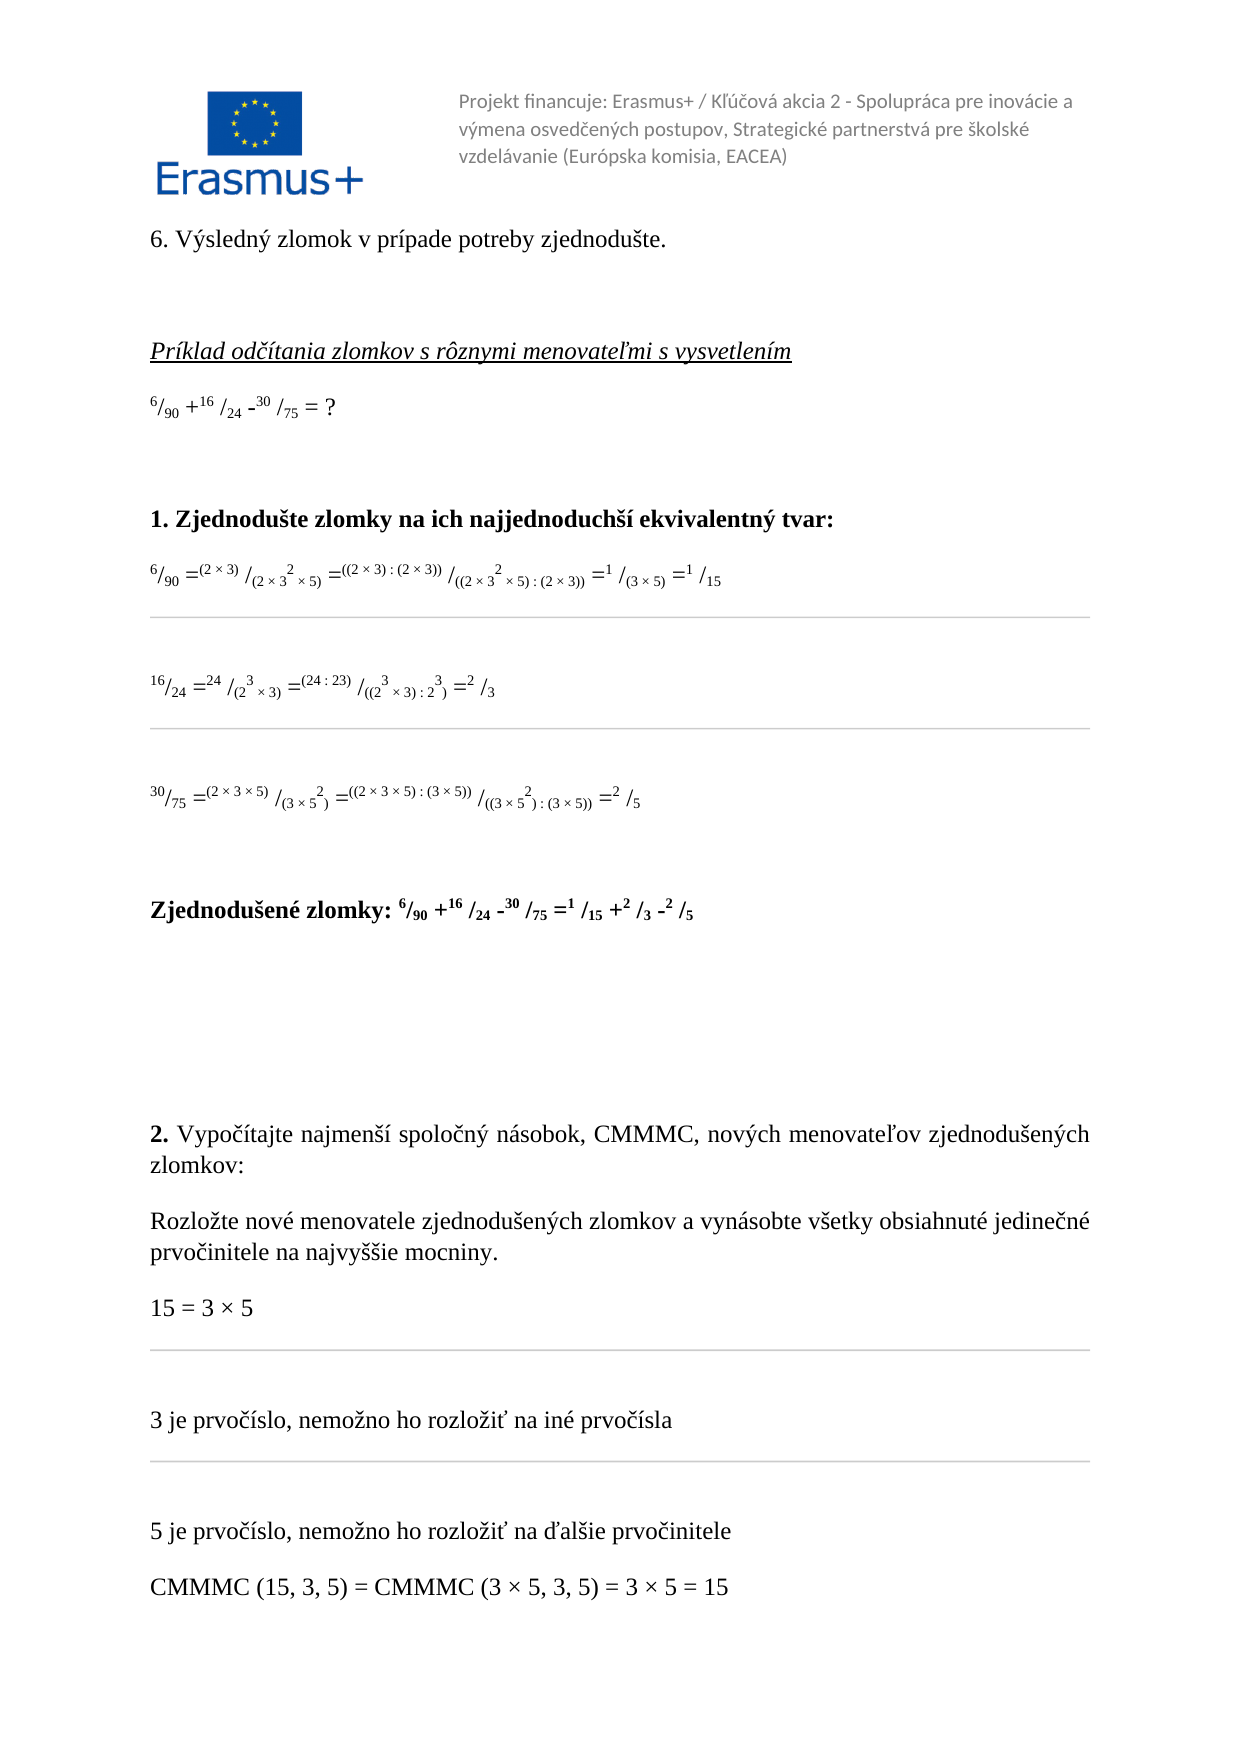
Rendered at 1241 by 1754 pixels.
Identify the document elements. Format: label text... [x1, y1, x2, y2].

text 6/90 =(2 × 3) /(2 × 32 × 5) =((2 × 3) : (2 × 3)) /((2 × 32 × 5) : (2 × 3)) =1 /(3 × 5) =1 /15 [150, 561, 1090, 589]
picture [150, 73, 365, 197]
text 5 je prvočíslo, nemožno ho rozložiť na ďalšie prvočinitele [150, 1516, 1090, 1545]
text 3 je prvočíslo, nemožno ho rozložiť na iné prvočísla [150, 1405, 1090, 1433]
text 16/24 =24 /(23 × 3) =(24 : 23) /((23 × 3) : 23) =2 /3 [150, 672, 1090, 701]
text Príklad odčítania zlomkov s rôznymi menovateľmi s vysvetlením [150, 336, 1090, 365]
text 15 = 3 × 5 [150, 1293, 1090, 1322]
text Zjednodušené zlomky: 6/90 +16 /24 -30 /75 =1 /15 +2 /3 -2 /5 [150, 895, 1090, 924]
text 30/75 =(2 × 3 × 5) /(3 × 52) =((2 × 3 × 5) : (3 × 5)) /((3 × 52) : (3 × 5)) =2 /5 [150, 783, 1090, 812]
text 6/90 +16 /24 -30 /75 = ? [150, 392, 1090, 421]
text CMMMC (15, 3, 5) = CMMMC (3 × 5, 3, 5) = 3 × 5 = 15 [150, 1572, 1090, 1601]
text 2. Vypočítajte najmenší spoločný násobok, CMMMC, nových menovateľov zjednodušených zlomkov: [150, 1119, 1090, 1179]
text Rozložte nové menovatele zjednodušených zlomkov a vynásobte všetky obsiahnuté jedinečné prvočinitele na najvyššie mocniny. [150, 1206, 1090, 1266]
text 6. Výsledný zlomok v prípade potreby zjednodušte. [150, 224, 1090, 253]
text 1. Zjednodušte zlomky na ich najjednoduchší ekvivalentný tvar: [150, 504, 1090, 533]
